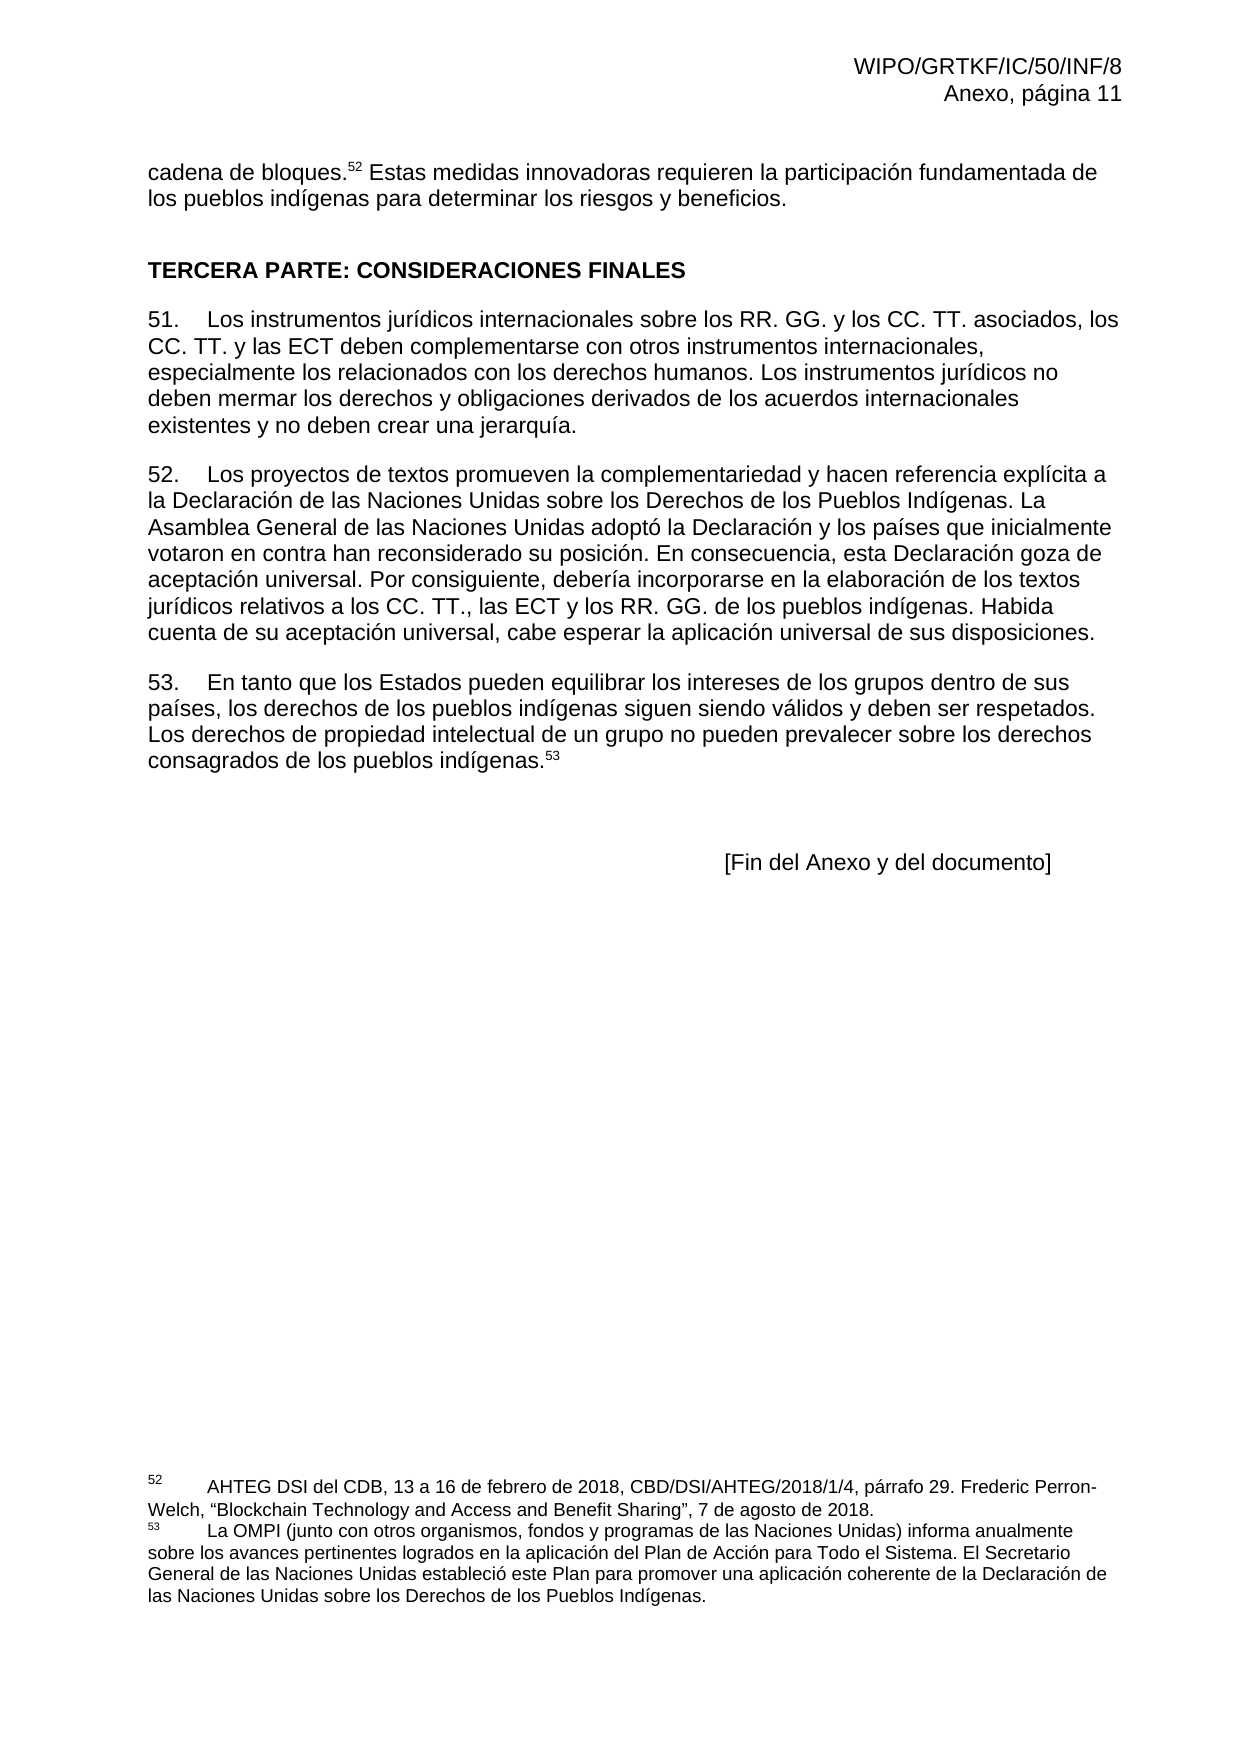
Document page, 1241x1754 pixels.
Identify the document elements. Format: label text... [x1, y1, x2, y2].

text TERCERA PARTE: CONSIDERACIONES FINALES [148, 257, 1122, 283]
text Los proyectos de textos promueven la complementariedad y hacen referencia explícita a la Declaración de las Naciones Unidas sobre los Derechos de los Pueblos Indígenas. La Asamblea General de las Naciones Unidas adoptó la Declaración y los países que inicialmente votaron en contra han reconsiderado su posición. En consecuencia, esta Declaración goza de aceptación universal. Por consiguiente, debería incorporarse en la elaboración de los textos jurídicos relativos a los CC. TT., las ECT y los RR. GG. de los pueblos indígenas. Habida cuenta de su aceptación universal, cabe esperar la aplicación universal de sus disposiciones. [148, 461, 1122, 646]
text [Fin del Anexo y del documento] [724, 849, 1122, 875]
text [148, 158, 1122, 211]
text Los instrumentos jurídicos internacionales sobre los RR. GG. y los CC. TT. asociados, los CC. TT. y las ECT deben complementarse con otros instrumentos internacionales, especialmente los relacionados con los derechos humanos. Los instrumentos jurídicos no deben mermar los derechos y obligaciones derivados de los acuerdos internacionales existentes y no deben crear una jerarquía. [148, 306, 1122, 438]
text En tanto que los Estados pueden equilibrar los intereses de los grupos dentro de sus países, los derechos de los pueblos indígenas siguen siendo válidos y deben ser respetados. Los derechos de propiedad intelectual de un grupo no pueden prevalecer sobre los derechos consagrados de los pueblos indígenas. [148, 668, 1122, 774]
